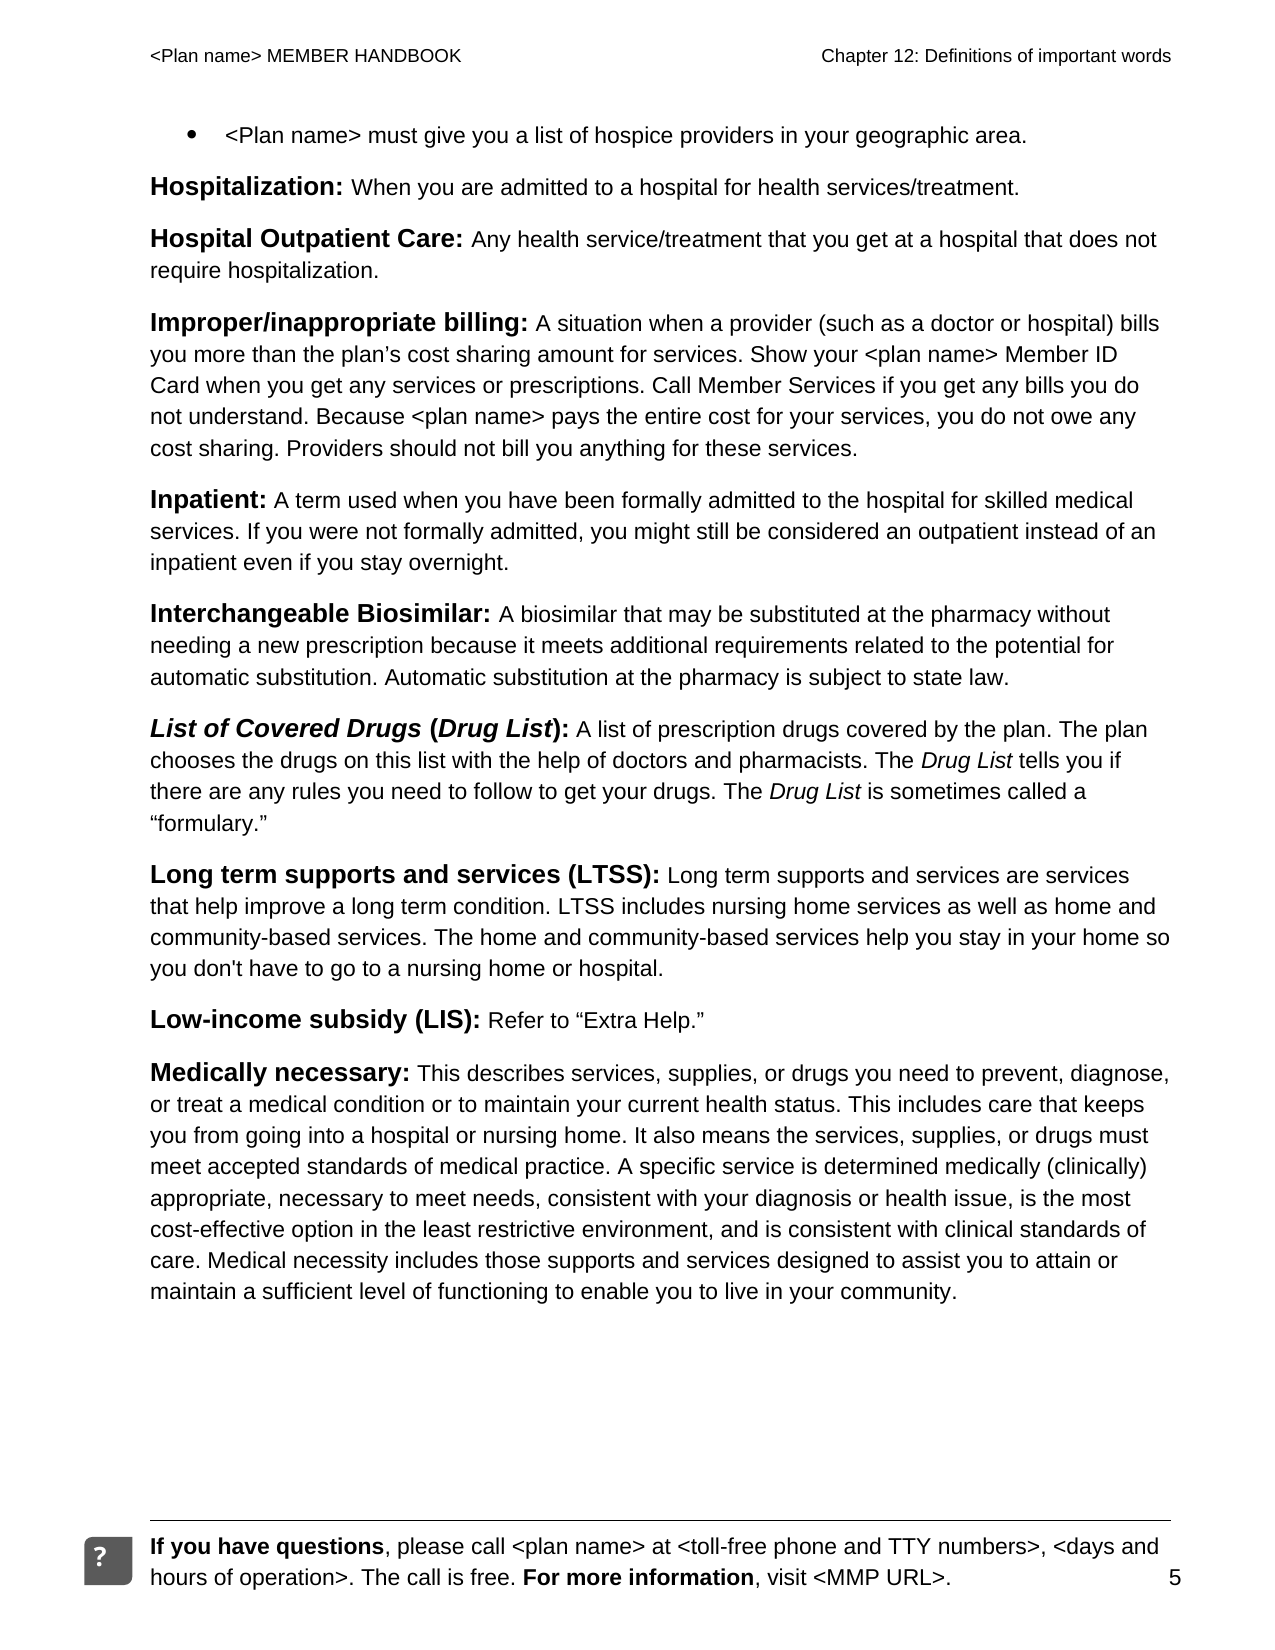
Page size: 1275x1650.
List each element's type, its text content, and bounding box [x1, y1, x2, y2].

text Low-income subsidy (LIS): Refer to “Extra Help.” [150, 1004, 1171, 1035]
text List of Covered Drugs (Drug List): A list of prescription drugs covered by the plan. The plan chooses the drugs on this list with the help of doctors and pharmacists. The Drug List tells you if there are any rules you need to follow to get your drugs. The Drug List is sometimes called a “formulary.” [150, 712, 1171, 837]
list <Plan name> must give you a list of hospice providers in your geographic area. [187, 118, 1096, 150]
subtitle Interchangeable Biosimilar: A biosimilar that may be substituted at the pharmacy without needing a new prescription because it meets additional requirements related to the potential for automatic substitution. Automatic substitution at the pharmacy is subject to state law. [150, 598, 1171, 691]
text Long term supports and services (LTSS): Long term supports and services are services that help improve a long term condition. LTSS includes nursing home services as well as home and community-based services. The home and community-based services help you stay in your home so you don't have to go to a nursing home or hospital. [150, 858, 1171, 983]
text Inpatient: A term used when you have been formally admitted to the hospital for skilled medical services. If you were not formally admitted, you might still be considered an outpatient instead of an inpatient even if you stay overnight. [150, 483, 1171, 577]
text Improper/inappropriate billing: A situation when a provider (such as a doctor or hospital) bills you more than the plan’s cost sharing amount for services. Show your <plan name> Member ID Card when you get any services or prescriptions. Call Member Services if you get any bills you do not understand. Because <plan name> pays the entire cost for your services, you do not owe any cost sharing. Providers should not bill you anything for these services. [150, 306, 1171, 462]
text Hospitalization: When you are admitted to a hospital for health services/treatment. [150, 171, 1171, 202]
text Medically necessary: This describes services, supplies, or drugs you need to prevent, diagnose, or treat a medical condition or to maintain your current health status. This includes care that keeps you from going into a hospital or nursing home. It also means the services, supplies, or drugs must meet accepted standards of medical practice. A specific service is determined medically (clinically) appropriate, necessary to meet needs, consistent with your diagnosis or health issue, is the most cost-effective option in the least restrictive environment, and is consistent with clinical standards of care. Medical necessity includes those supports and services designed to assist you to attain or maintain a sufficient level of functioning to enable you to live in your community. [150, 1056, 1171, 1306]
text Hospital Outpatient Care: Any health service/treatment that you get at a hospital that does not require hospitalization. [150, 223, 1171, 285]
